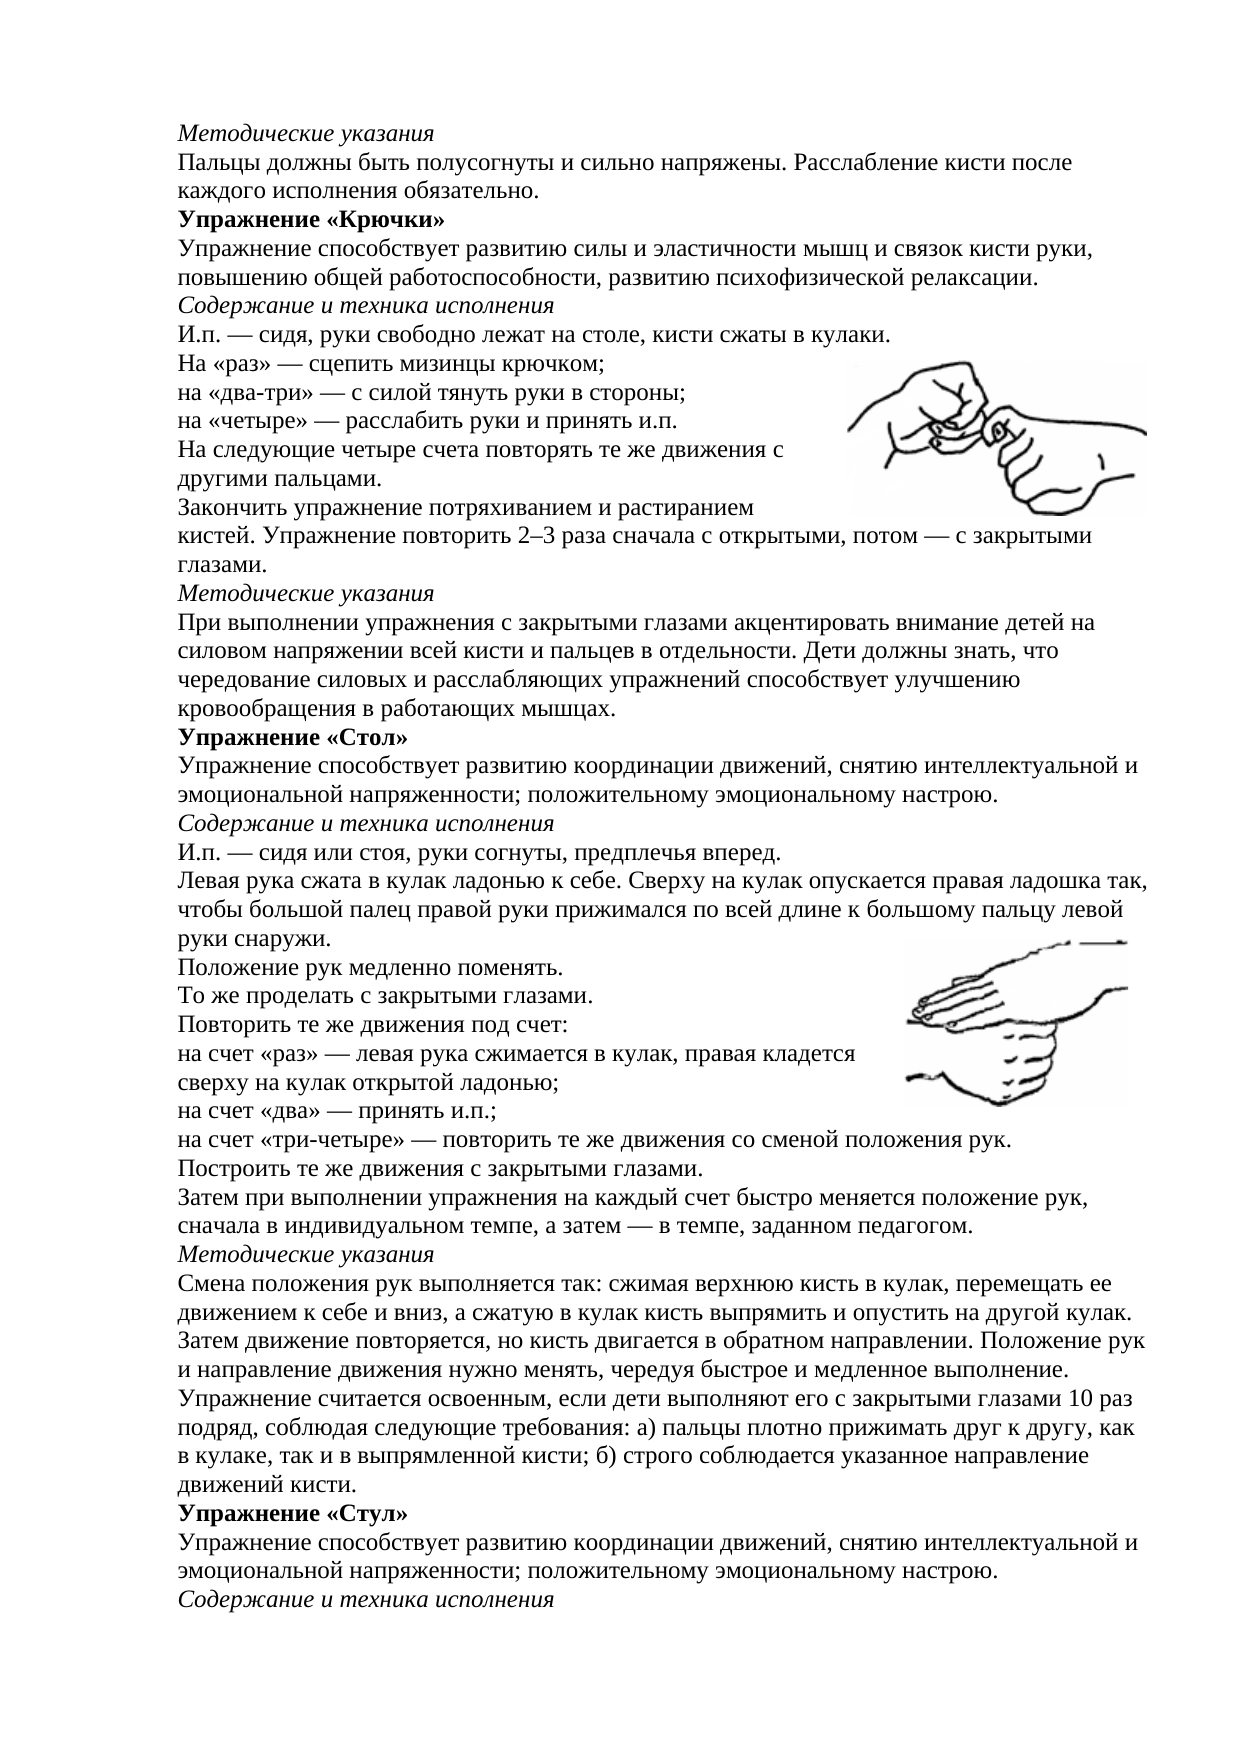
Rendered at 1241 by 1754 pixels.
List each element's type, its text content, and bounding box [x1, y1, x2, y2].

text Методические указания [177, 1239, 1152, 1268]
text Упражнение способствует развитию силы и эластичности мышц и связок кисти руки, повышению общей работоспособности, развитию психофизической релаксации. [177, 233, 1152, 291]
text И.п. — сидя, руки свободно лежат на столе, кисти сжаты в кулаки. На «раз» — сцепить мизинцы крючком; на «два-три» — с силой тянуть руки в стороны; на «четыре» — расслабить руки и принять и.п. На следующие четыре счета повторять те же движения с другими пальцами. Закончить упражнение потряхиванием и растиранием кистей. Упражнение повторить 2–3 раза сначала с открытыми, потом — с закрытыми глазами. [177, 319, 1152, 578]
picture [903, 939, 1129, 1107]
subtitle Упражнение «Стул» [177, 1498, 1152, 1527]
text Методические указания [177, 578, 1152, 607]
text Смена положения рук выполняется так: сжимая верхнюю кисть в кулак, перемещать ее движением к себе и вниз, а сжатую в кулак кисть выпрямить и опустить на другой кулак. Затем движение повторяется, но кисть двигается в обратном направлении. Положение рук и направление движения нужно менять, чередуя быстрое и медленное выполнение. Упражнение считается освоенным, если дети выполняют его с закрытыми глазами 10 раз подряд, соблюдая следующие требования: а) пальцы плотно прижимать друг к другу, как в кулаке, так и в выпрямленной кисти; б) строго соблюдается указанное направление движений кисти. [177, 1268, 1152, 1498]
picture [846, 353, 1147, 516]
text Содержание и техника исполнения [177, 291, 1152, 319]
text Упражнение способствует развитию координации движений, снятию интеллектуальной и эмоциональной напряженности; положительному эмоциональному настрою. [177, 1527, 1152, 1584]
subtitle Упражнение «Крючки» [177, 204, 1152, 233]
subtitle Упражнение «Стол» [177, 722, 1152, 751]
text Содержание и техника исполнения [177, 1584, 1152, 1613]
text При выполнении упражнения с закрытыми глазами акцентировать внимание детей на силовом напряжении всей кисти и пальцев в отдельности. Дети должны знать, что чередование силовых и расслабляющих упражнений способствует улучшению кровообращения в работающих мышцах. [177, 607, 1152, 722]
text И.п. — сидя или стоя, руки согнуты, предплечья вперед. Левая рука сжата в кулак ладонью к себе. Сверху на кулак опускается правая ладошка так, чтобы большой палец правой руки прижимался по всей длине к большому пальцу левой руки снаружи. Положение рук медленно поменять. То же проделать с закрытыми глазами. Повторить те же движения под счет: на счет «раз» — левая рука сжимается в кулак, правая кладется сверху на кулак открытой ладонью; на счет «два» — принять и.п.; на счет «три-четыре» — повторить те же движения со сменой положения рук. Построить те же движения с закрытыми глазами. Затем при выполнении упражнения на каждый счет быстро меняется положение рук, сначала в индивидуальном темпе, а затем — в темпе, заданном педагогом. [177, 837, 1152, 1239]
text Пальцы должны быть полусогнуты и сильно напряжены. Расслабление кисти после каждого исполнения обязательно. [177, 147, 1152, 204]
text Содержание и техника исполнения [177, 808, 1152, 837]
text Методические указания [177, 118, 1152, 147]
text Упражнение способствует развитию координации движений, снятию интеллектуальной и эмоциональной напряженности; положительному эмоциональному настрою. [177, 751, 1152, 808]
